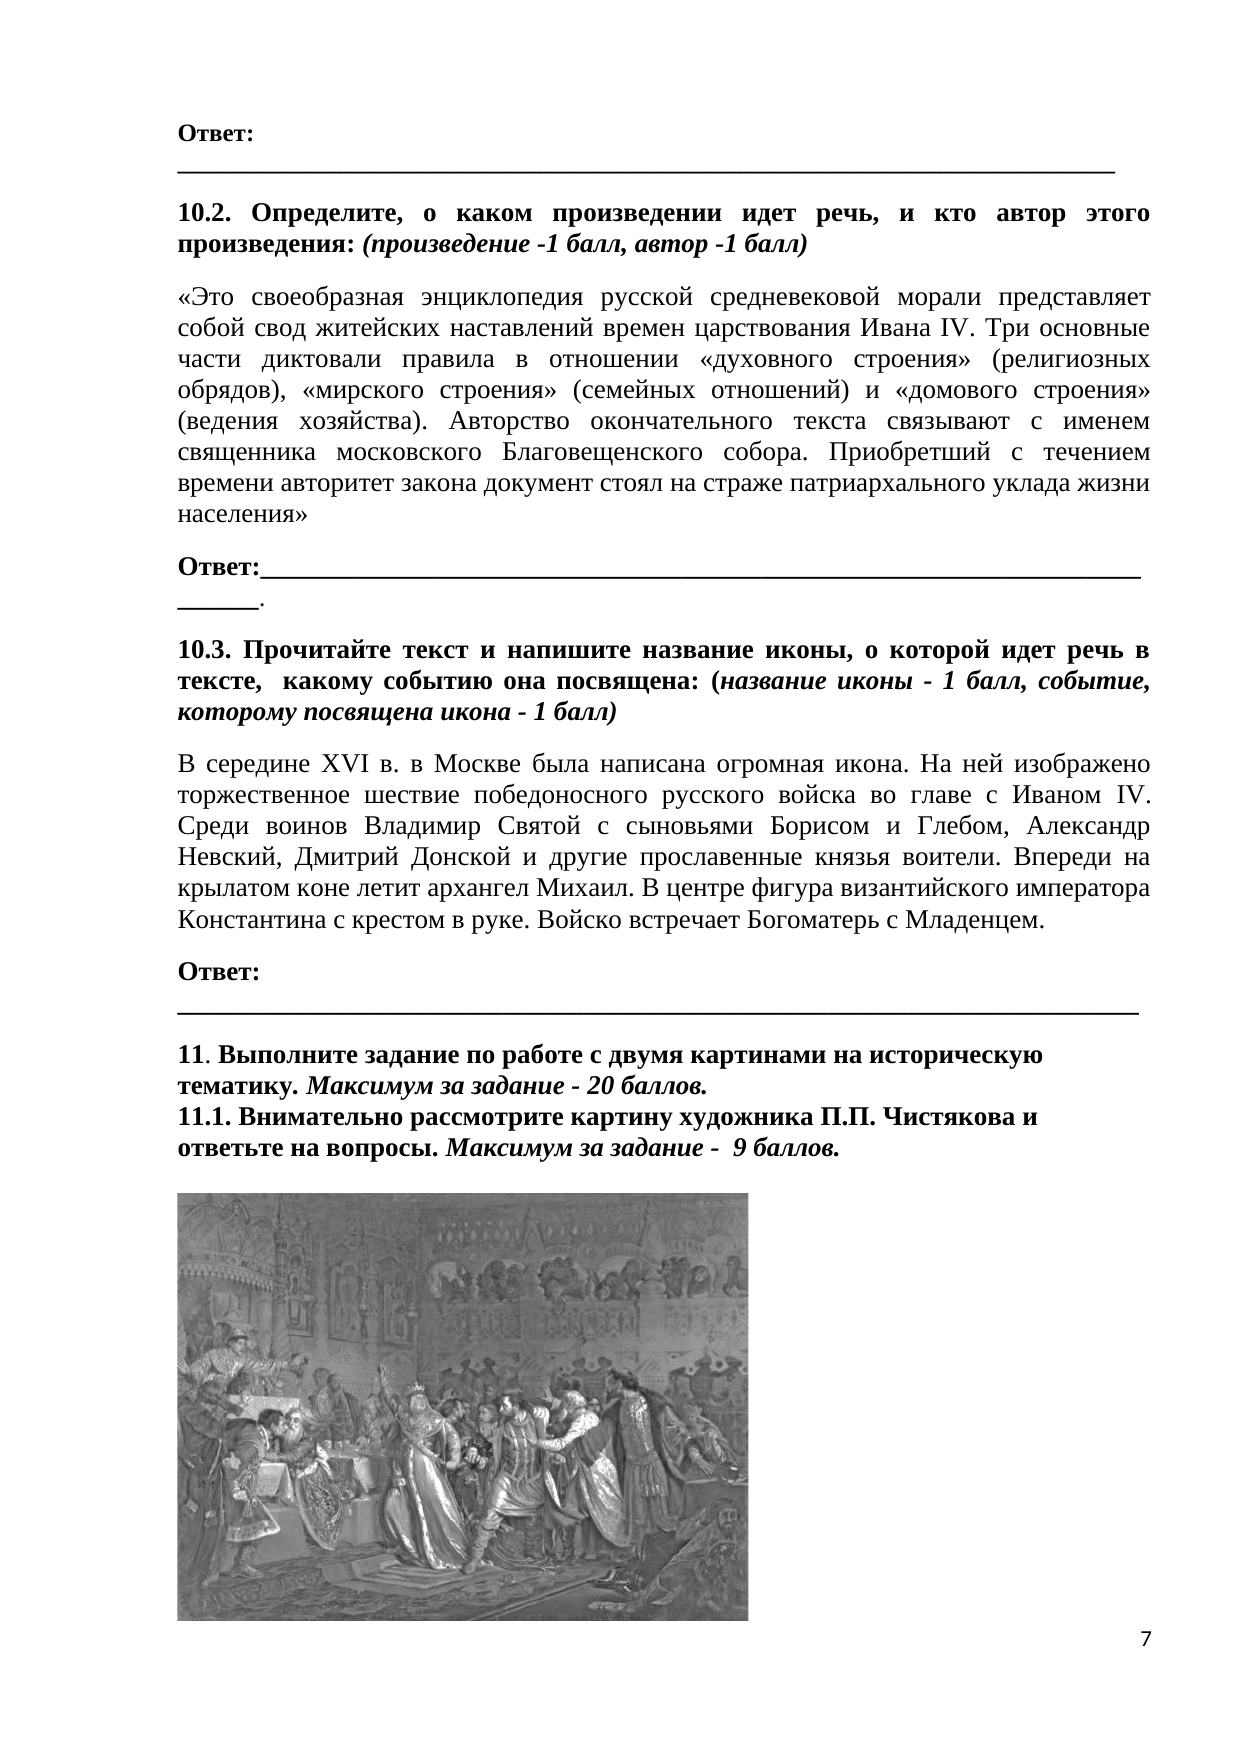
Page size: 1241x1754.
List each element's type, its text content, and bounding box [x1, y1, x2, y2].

text В середине ХVI в. в Москве была написана огромная икона. На ней изображено торжественное шествие победоносного русского войска во главе с Иваном IV. Среди воинов Владимир Святой с сыновьями Борисом и Глебом, Александр Невский, Дмитрий Донской и другие прославенные князья воители. Впереди на крылатом коне летит архангел Михаил. В центре фигура византийского императора Константина с крестом в руке. Войско встречает Богоматерь с Младенцем. [177, 747, 1152, 934]
text 10.3. Прочитайте текст и напишите название иконы, о которой идет речь в тексте, какому событию она посвящена: (название иконы - 1 балл, событие, которому посвящена икона - 1 балл) [177, 633, 1152, 726]
text Ответ:_______________________________________________________________________. [177, 549, 1152, 612]
picture [177, 1193, 749, 1621]
text 11.1. Внимательно рассмотрите картину художника П.П. Чистякова и ответьте на вопросы. Максимум за задание - 9 баллов. [177, 1100, 1152, 1162]
text Ответ: ___________________________________________________________________________ [177, 118, 1152, 176]
text 11. Выполните задание по работе с двумя картинами на историческую тематику. Максимум за задание - 20 баллов. [177, 1038, 1152, 1100]
text Ответ: _______________________________________________________________________ [177, 955, 1152, 1017]
text «Это своеобразная энциклопедия русской средневековой морали представляет собой свод житейских наставлений времен царствования Ивана IV. Три основные части диктовали правила в отношении «духовного строения» (религиозных обрядов), «мирского строения» (семейных отношений) и «домового строения» (ведения хозяйства). Авторство окончательного текста связывают с именем священника московского Благовещенского собора. Приобретший с течением времени авторитет закона документ стоял на страже патриархального уклада жизни населения» [177, 279, 1152, 529]
text 10.2. Определите, о каком произведении идет речь, и кто автор этого произведения: (произведение -1 балл, автор -1 балл) [177, 196, 1152, 259]
